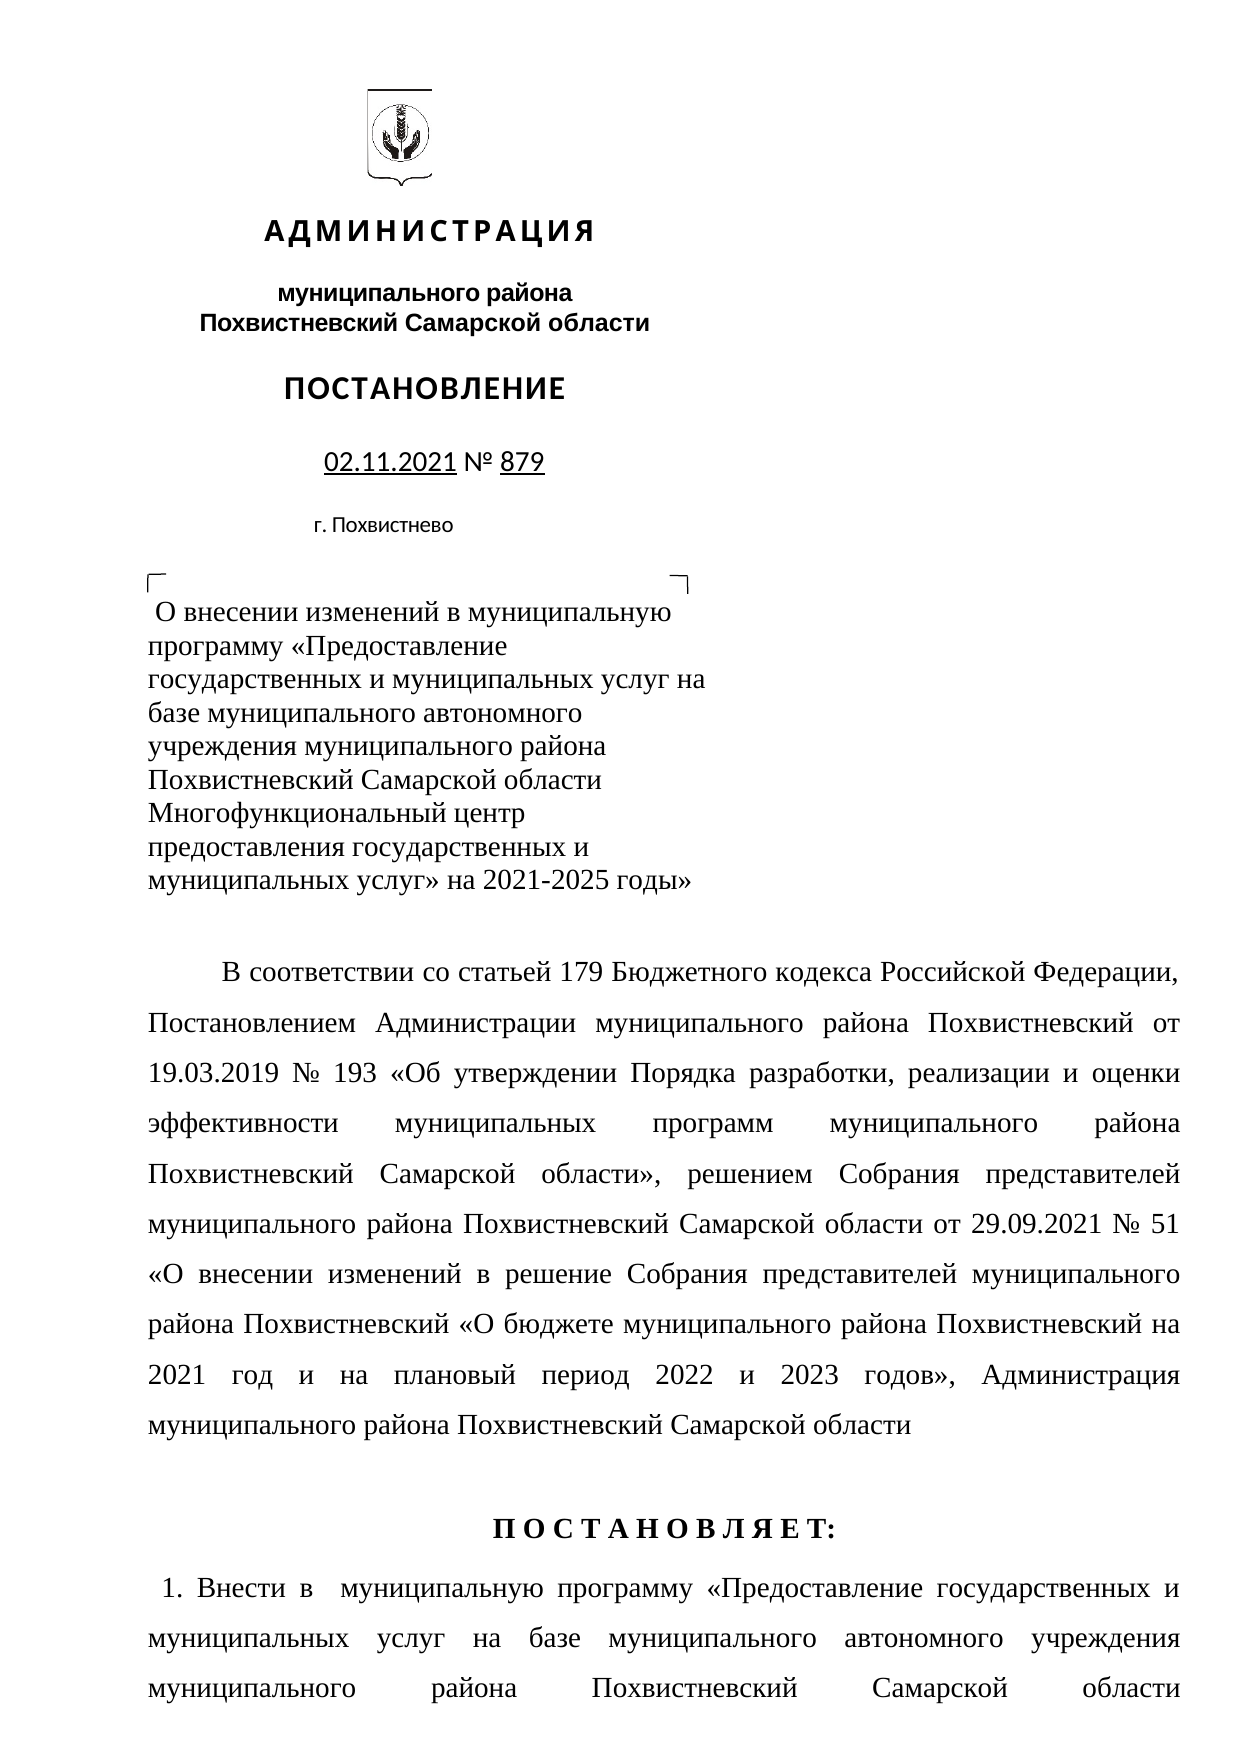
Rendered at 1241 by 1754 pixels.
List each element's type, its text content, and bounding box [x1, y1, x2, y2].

text О внесении изменений в муниципальную программу «Предоставление государственных и муниципальных услуг на базе муниципального автономного учреждения муниципального района Похвистневский Самарской области Многофункциональный центр предоставления государственных и муниципальных услуг» на 2021-2025 годы» [148, 594, 709, 896]
table_header АДМИНИСТРАЦИЯ муниципального района Похвистневский Самарской области ПОСТАНОВЛЕНИЕ 02.11.2021 № 879 г. Похвистнево [166, 86, 683, 565]
text П О С Т А Н О В Л Я Е Т: [148, 1511, 1181, 1545]
text В соответствии со статьей 179 Бюджетного кодекса Российской Федерации, Постановлением Администрации муниципального района Похвистневский от 19.03.2019 № 193 «Об утверждении Порядка разработки, реализации и оценки эффективности муниципальных программ муниципального района Похвистневский Самарской области», решением Собрания представителей муниципального района Похвистневский Самарской области от 29.09.2021 № 51 «О внесении изменений в решение Собрания представителей муниципального района Похвистневский «О бюджете муниципального района Похвистневский на 2021 год и на плановый период 2022 и 2023 годов», Администрация муниципального района Похвистневский Самарской области [148, 954, 1181, 1441]
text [148, 1570, 1181, 1704]
picture [366, 89, 432, 184]
